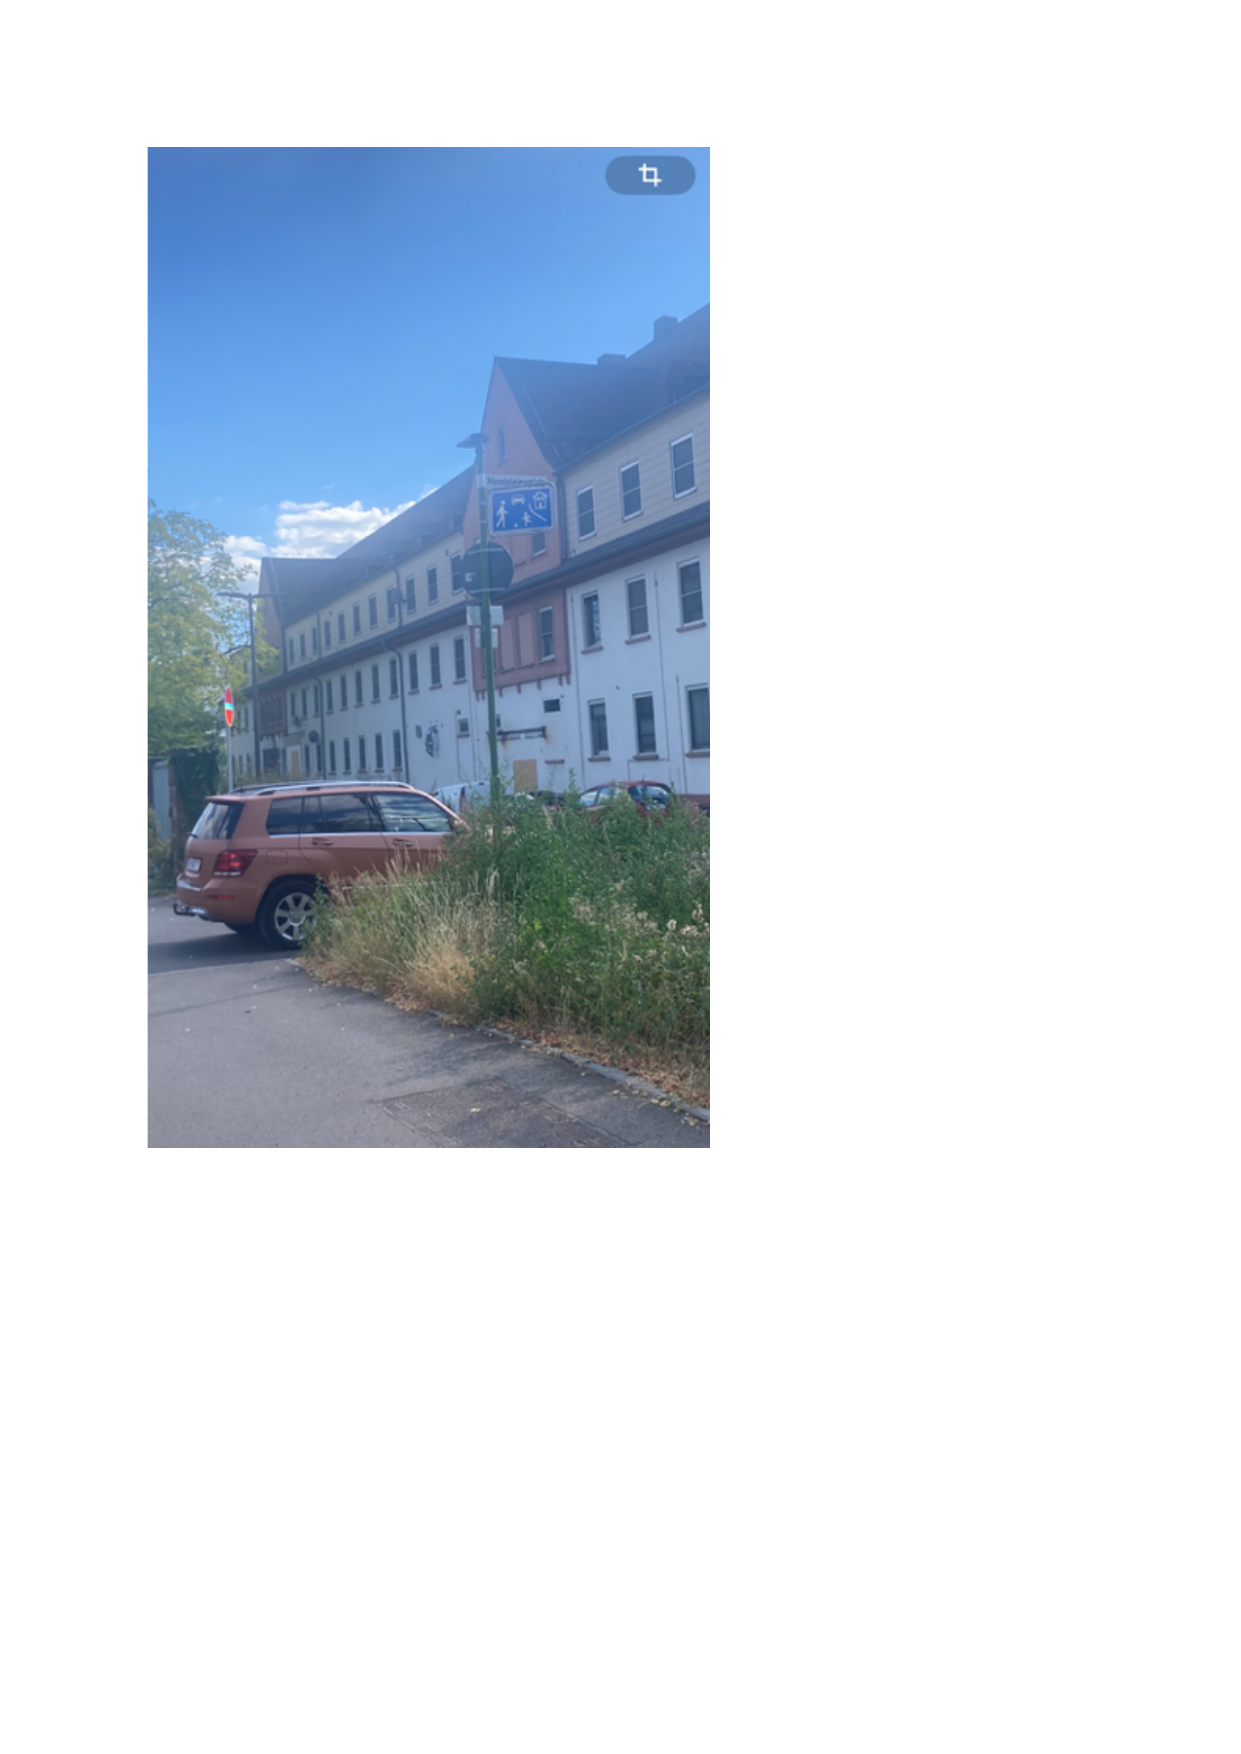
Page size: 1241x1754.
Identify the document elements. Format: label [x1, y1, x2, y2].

picture [147, 147, 710, 1148]
